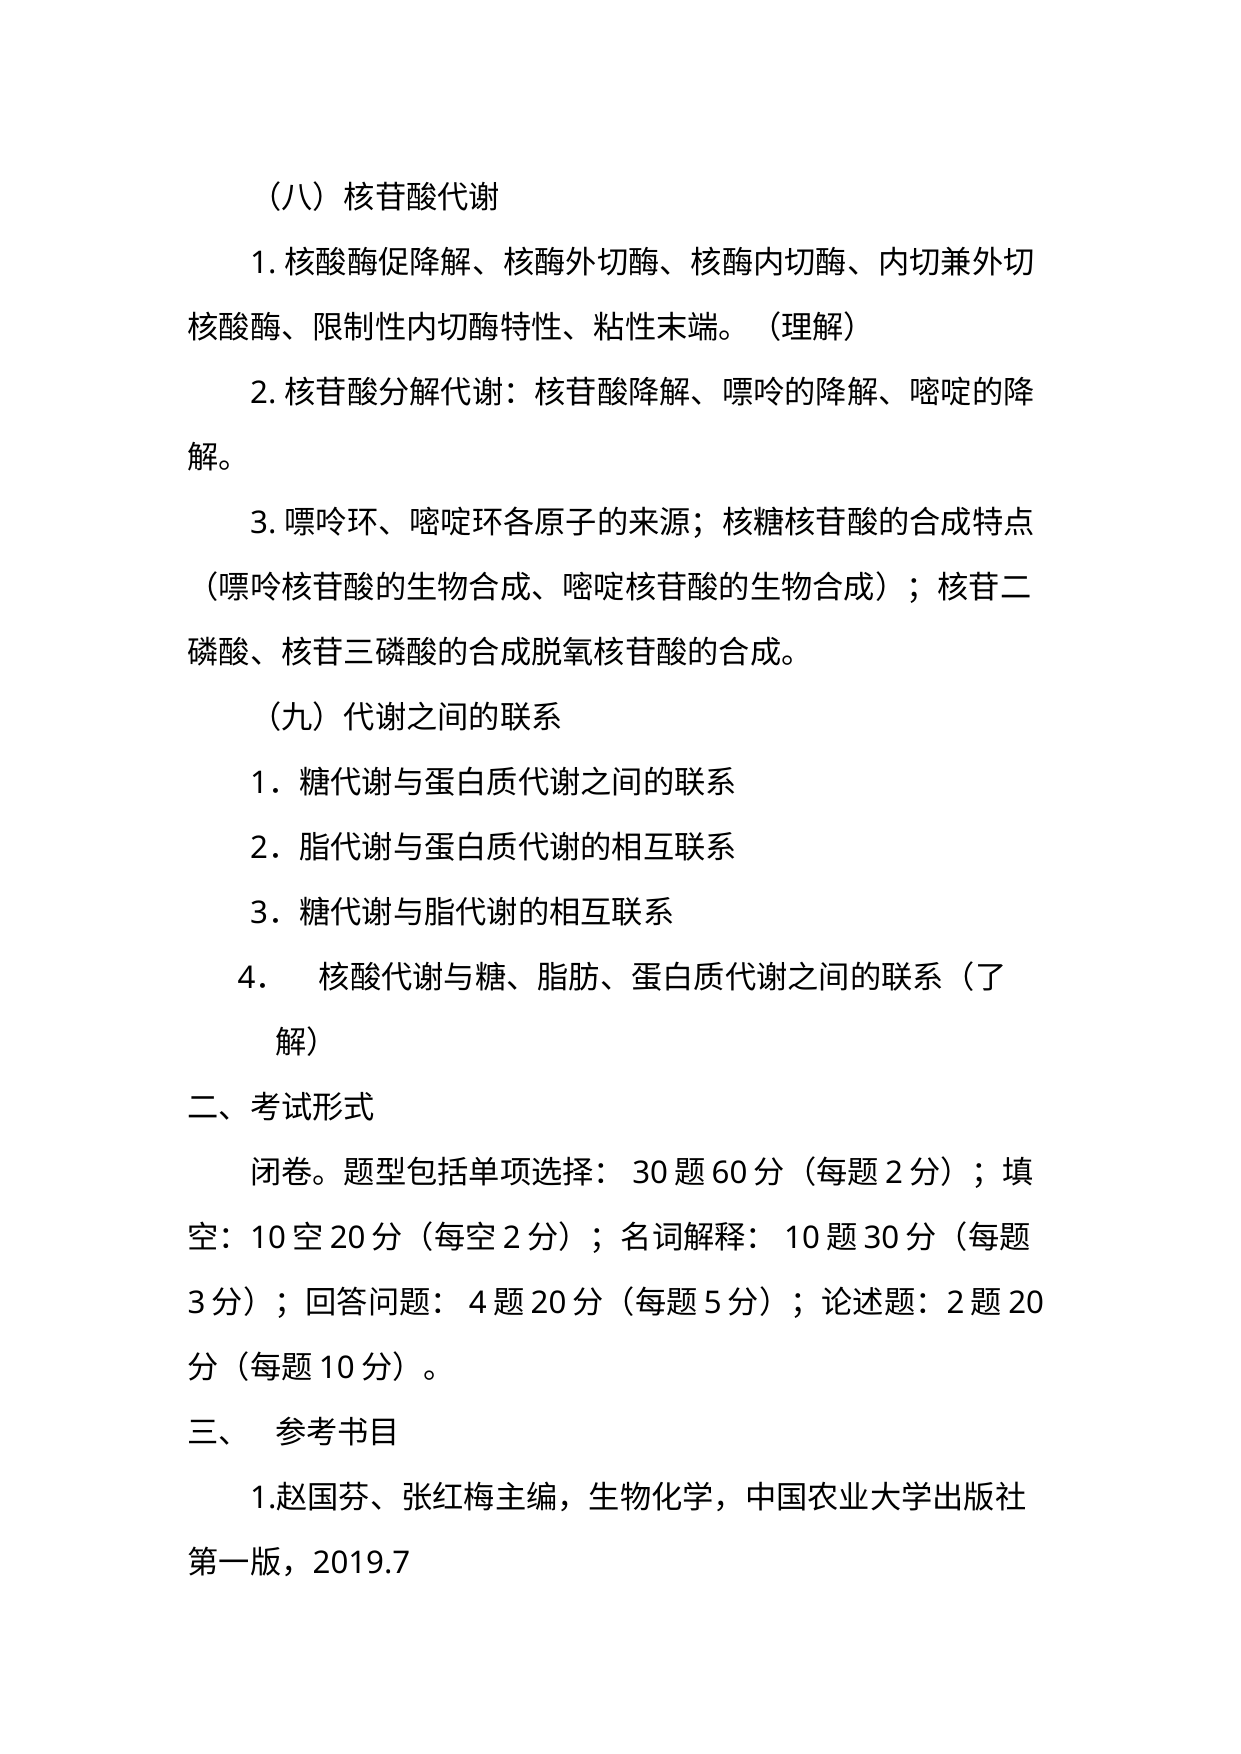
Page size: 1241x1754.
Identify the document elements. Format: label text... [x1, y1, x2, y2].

list 核酸代谢与糖、脂肪、蛋白质代谢之间的联系（了解） [237, 942, 1053, 1072]
text 1.赵国芬、张红梅主编，生物化学，中国农业大学出版社第一版，2019.7 [187, 1462, 1053, 1592]
list 参考书目 [187, 1397, 1053, 1462]
text 2．脂代谢与蛋白质代谢的相互联系 [187, 812, 1053, 877]
text （九）代谢之间的联系 [187, 682, 1053, 747]
text 闭卷。题型包括单项选择： 30题60分（每题2分）；填空：10空20分（每空2分）；名词解释： 10题30分（每题3分）；回答问题： 4题20分（每题5分）；论述题：2题20分（每题10分）。 [187, 1137, 1053, 1397]
text （八）核苷酸代谢 [187, 162, 1053, 227]
text 二、考试形式 [187, 1072, 1053, 1137]
text 1．糖代谢与蛋白质代谢之间的联系 [187, 747, 1053, 812]
text 1. 核酸酶促降解、核酶外切酶、核酶内切酶、内切兼外切核酸酶、限制性内切酶特性、粘性末端。（理解） [187, 227, 1053, 357]
text 2. 核苷酸分解代谢：核苷酸降解、嘌呤的降解、嘧啶的降解。 [187, 357, 1053, 487]
text 3. 嘌呤环、嘧啶环各原子的来源；核糖核苷酸的合成特点（嘌呤核苷酸的生物合成、嘧啶核苷酸的生物合成）；核苷二磷酸、核苷三磷酸的合成脱氧核苷酸的合成。 [187, 487, 1053, 682]
text 3．糖代谢与脂代谢的相互联系 [187, 877, 1053, 942]
